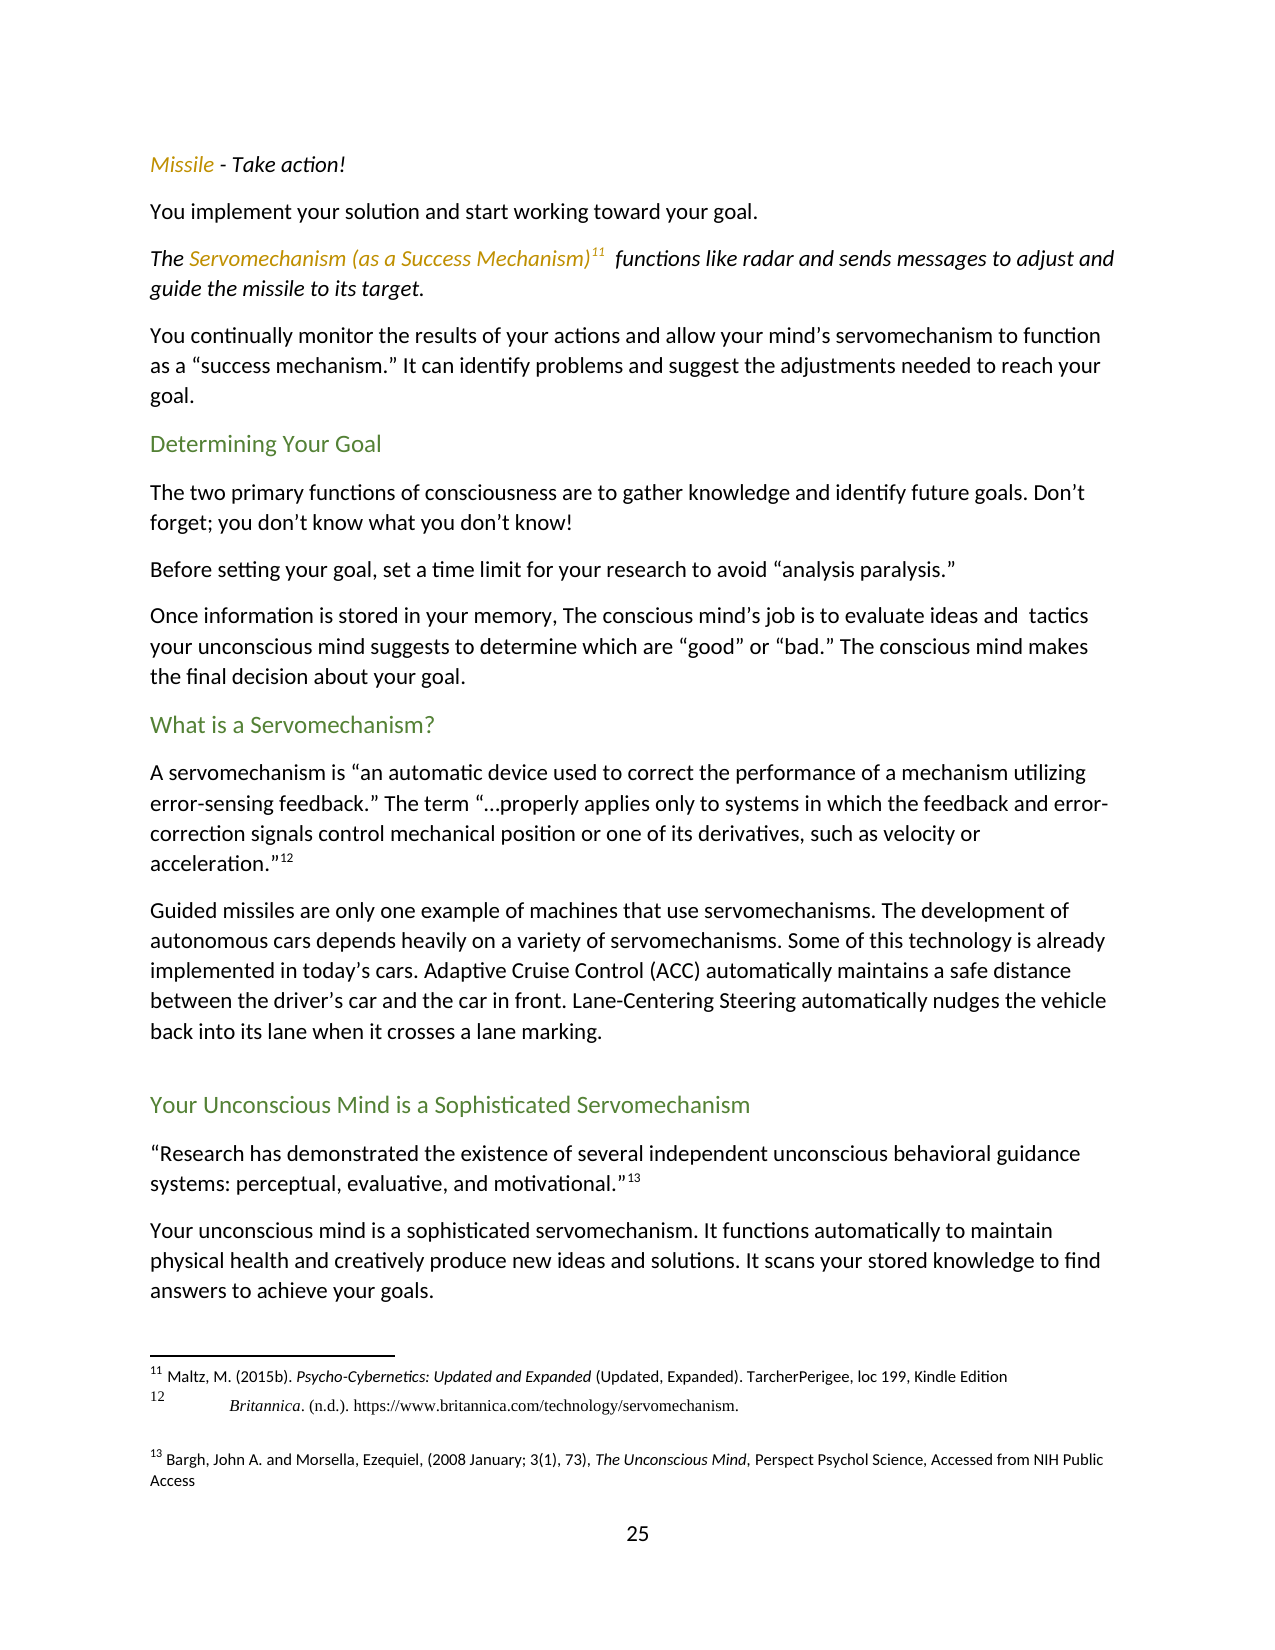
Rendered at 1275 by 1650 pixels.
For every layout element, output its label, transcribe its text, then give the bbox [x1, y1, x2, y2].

text Once information is stored in your memory, The conscious mind’s job is to evaluate ideas and tactics your unconscious mind suggests to determine which are “good” or “bad.” The conscious mind makes the final decision about your goal. [150, 602, 1125, 690]
text Your unconscious mind is a sophisticated servomechanism. It functions automatically to maintain physical health and creatively produce new ideas and solutions. It scans your stored knowledge to find answers to achieve your goals. [150, 1216, 1125, 1305]
text The two primary functions of consciousness are to gather knowledge and identify future goals. Don’t forget; you don’t know what you don’t know! [150, 478, 1125, 536]
text Your Unconscious Mind is a Sophisticated Servomechanism [150, 1064, 1125, 1120]
text The Servomechanism (as a Success Mechanism) functions like radar and sends messages to adjust and guide the missile to its target. [150, 244, 1125, 302]
text “Research has demonstrated the existence of several independent unconscious behavioral guidance systems: perceptual, evaluative, and motivational.” [150, 1139, 1125, 1197]
text Determining Your Goal [150, 428, 1125, 459]
text What is a Servomechanism? [150, 709, 1125, 739]
text Missile - Take action! [150, 150, 1125, 178]
text Guided missiles are only one example of machines that use servomechanisms. The development of autonomous cars depends heavily on a variety of servomechanisms. Some of this technology is already implemented in today’s cars. Adaptive Cruise Control (ACC) automatically maintains a safe distance between the driver’s car and the car in front. Lane-Centering Steering automatically nudges the vehicle back into its lane when it crosses a lane marking. [150, 896, 1125, 1045]
text A servomechanism is “an automatic device used to correct the performance of a mechanism utilizing error-sensing feedback.” The term “…properly applies only to systems in which the feedback and error-correction signals control mechanical position or one of its derivatives, such as velocity or acceleration.” [150, 758, 1125, 877]
text You implement your solution and start working toward your goal. [150, 197, 1125, 225]
text Before setting your goal, set a time limit for your research to avoid “analysis paralysis.” [150, 555, 1125, 583]
text You continually monitor the results of your actions and allow your mind’s servomechanism to function as a “success mechanism.” It can identify problems and suggest the adjustments needed to reach your goal. [150, 321, 1125, 409]
